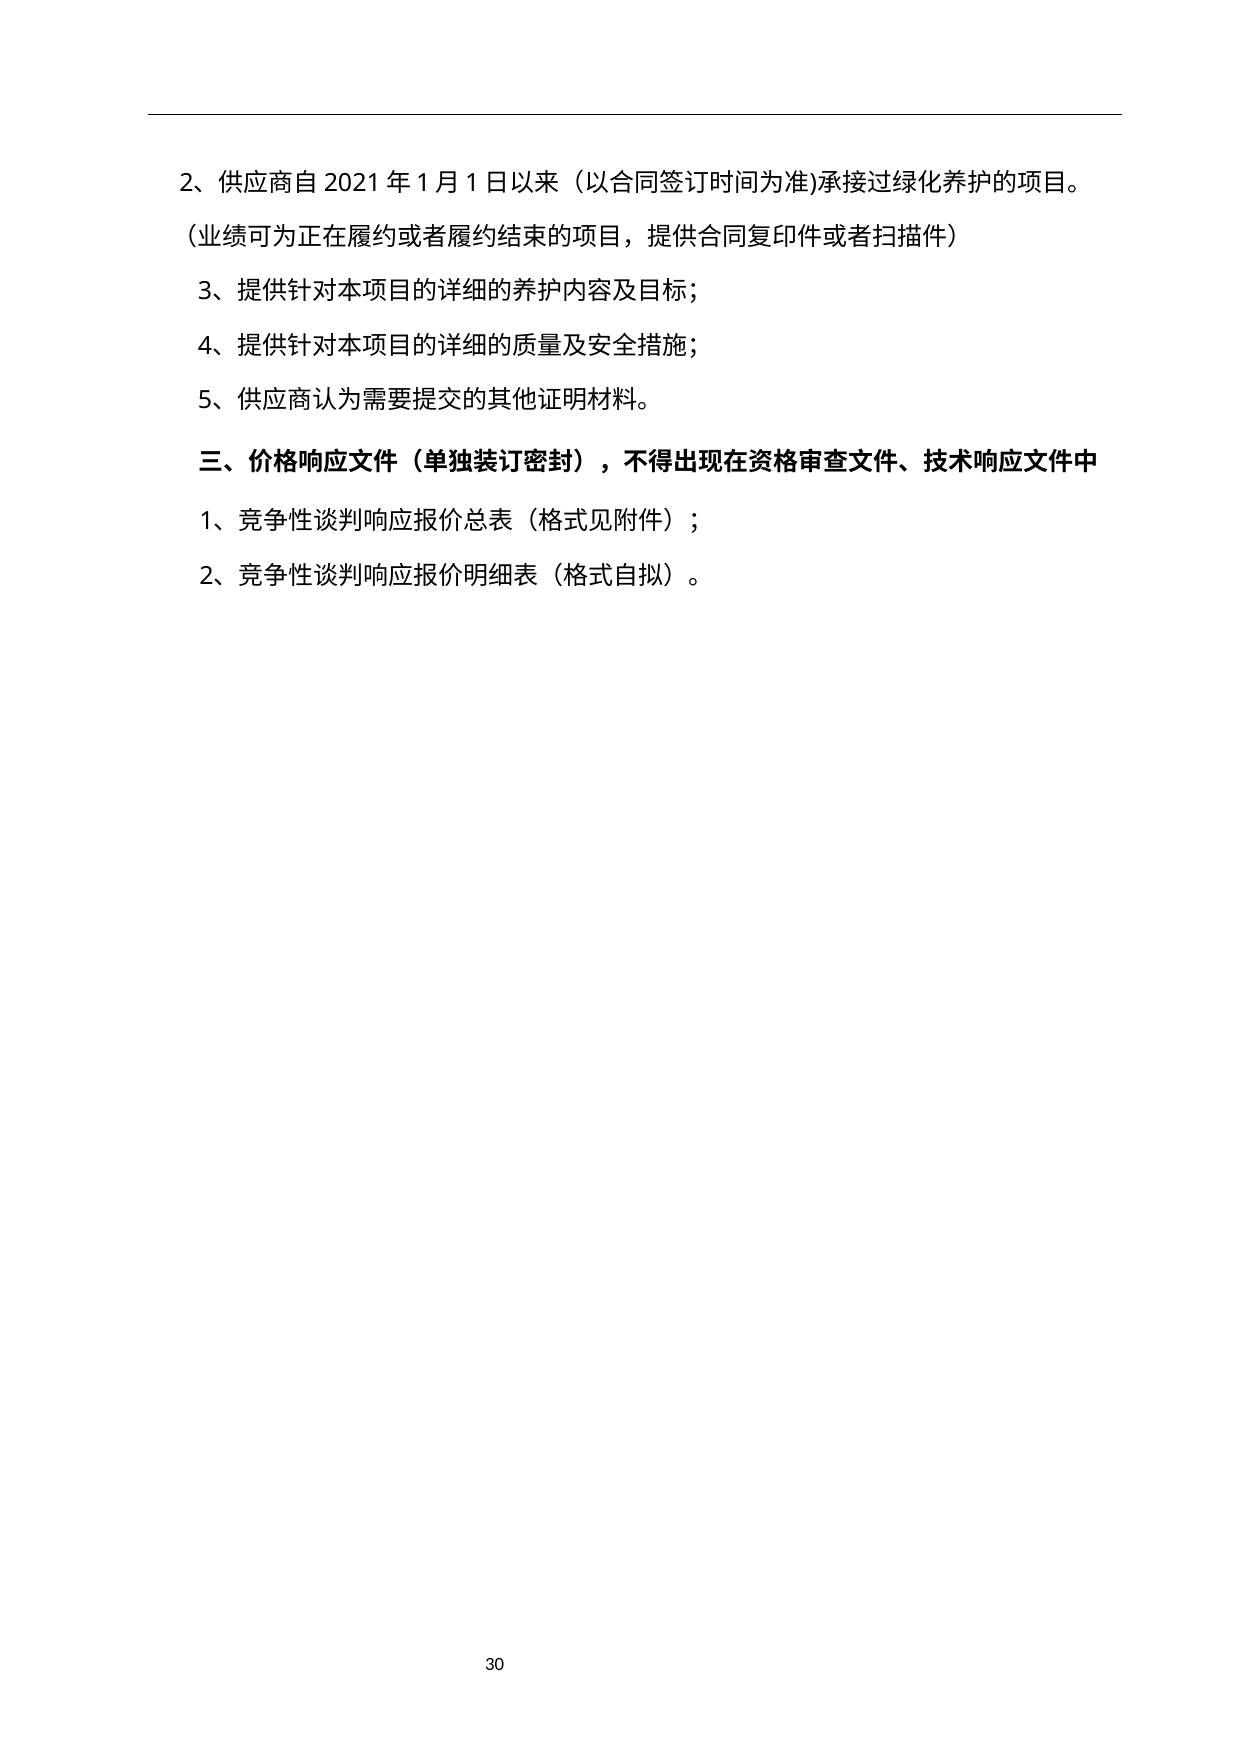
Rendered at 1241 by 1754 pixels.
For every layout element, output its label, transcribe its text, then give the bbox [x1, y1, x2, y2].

text （业绩可为正在履约或者履约结束的项目，提供合同复印件或者扫描件） [148, 216, 1122, 253]
text 5、供应商认为需要提交的其他证明材料。 [148, 379, 1122, 416]
text 三、价格响应文件（单独装订密封），不得出现在资格审查文件、技术响应文件中 [148, 441, 1122, 478]
text 4、提供针对本项目的详细的质量及安全措施； [148, 325, 1122, 361]
text 3、提供针对本项目的详细的养护内容及目标； [148, 271, 1122, 307]
text 2、竞争性谈判响应报价明细表（格式自拟）。 [148, 555, 1122, 591]
text 2、供应商自2021年1月1日以来（以合同签订时间为准)承接过绿化养护的项目。 [148, 162, 1122, 198]
text 1、竞争性谈判响应报价总表（格式见附件）； [148, 501, 1122, 537]
